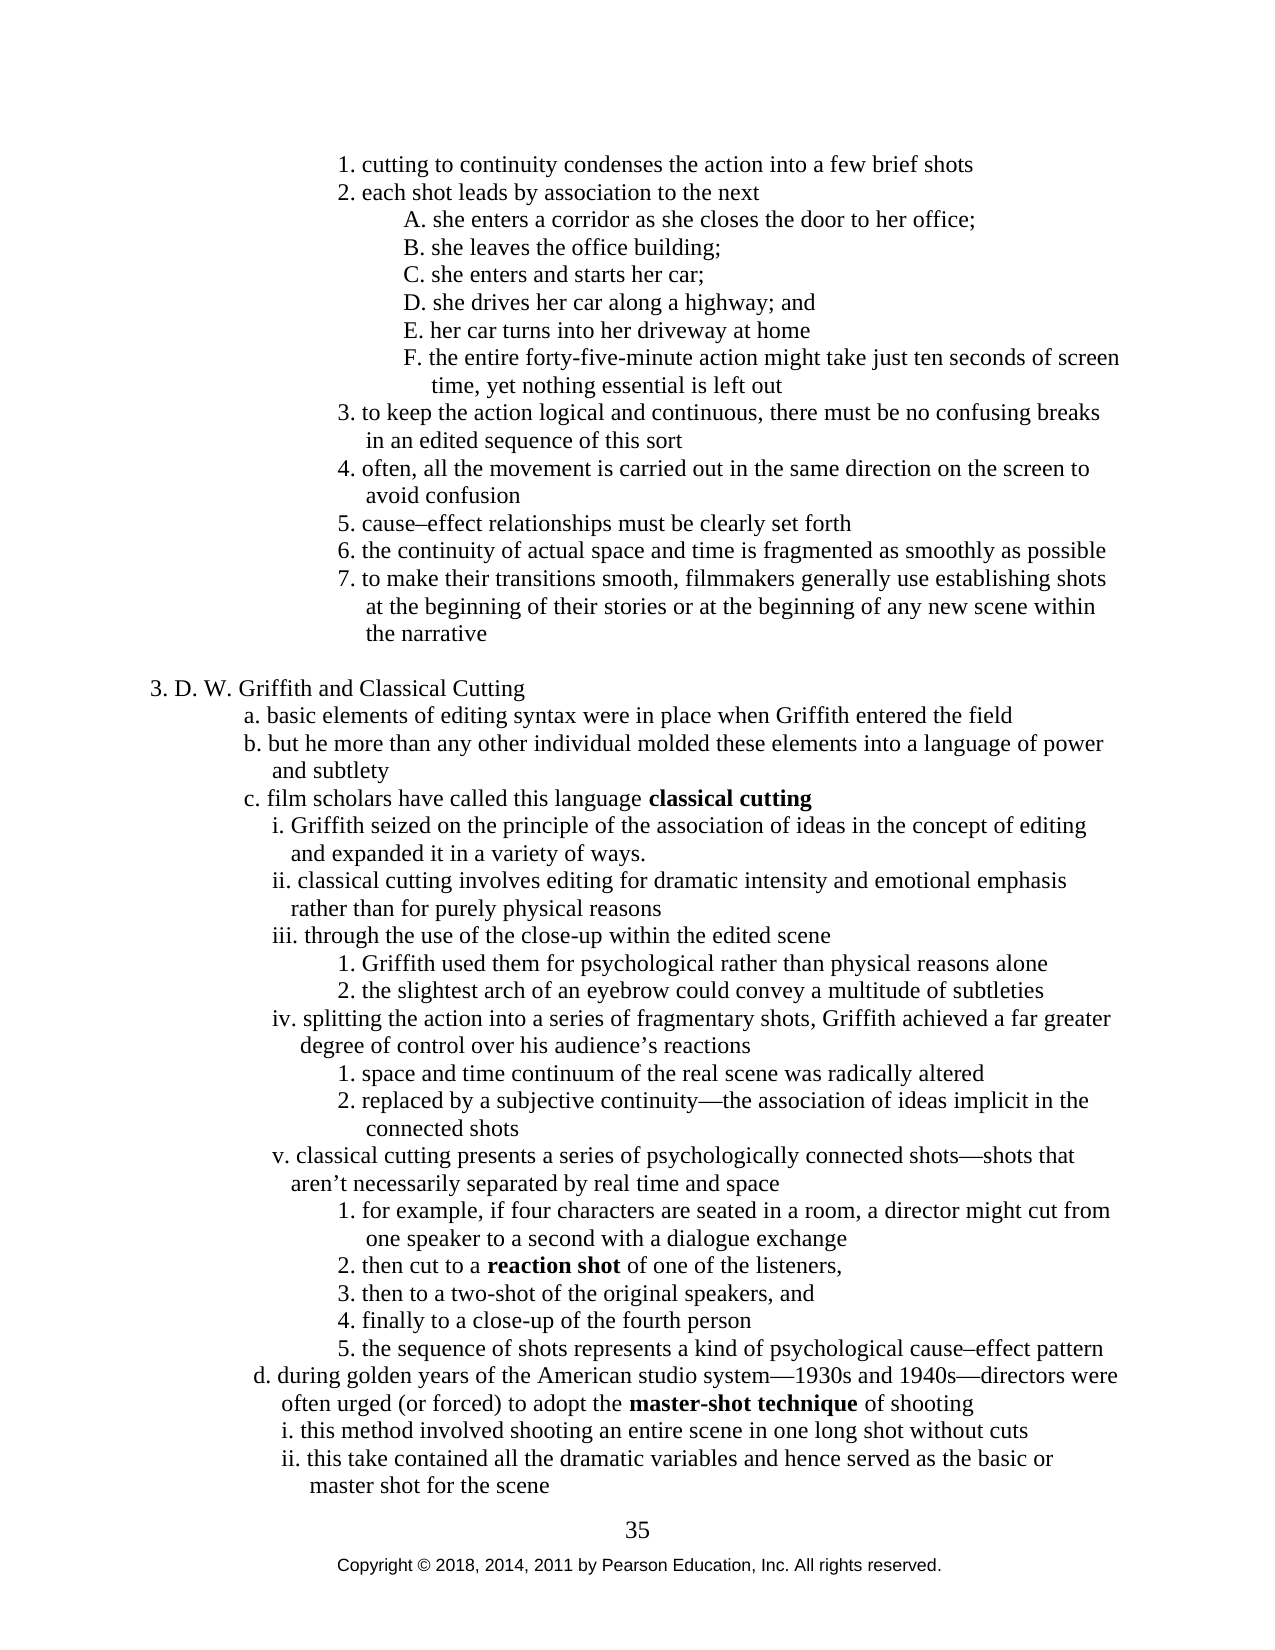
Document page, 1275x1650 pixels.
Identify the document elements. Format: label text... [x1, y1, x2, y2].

text D. she drives her car along a highway; and [403, 288, 1125, 316]
text 1. Griffith used them for psychological rather than physical reasons alone [150, 949, 1125, 977]
text 5. the sequence of shots represents a kind of psychological cause–effect pattern [337, 1334, 1125, 1362]
text 7. to make their transitions smooth, filmmakers generally use establishing shots at the beginning of their stories or at the beginning of any new scene within the narrative [337, 564, 1125, 647]
text i. Griffith seized on the principle of the association of ideas in the concept of editing and expanded it in a variety of ways. [272, 812, 1125, 867]
text b. but he more than any other individual molded these elements into a language of power and subtlety [244, 729, 1125, 784]
text 2. the slightest arch of an eyebrow could convey a multitude of subtleties [150, 977, 1125, 1004]
text a. basic elements of editing syntax were in place when Griffith entered the field [244, 702, 1125, 729]
text B. she leaves the office building; [403, 233, 1125, 260]
text 2. then cut to a reaction shot of one of the listeners, [337, 1252, 1125, 1279]
text 3. to keep the action logical and continuous, there must be no confusing breaks in an edited sequence of this sort [337, 398, 1125, 454]
text 1. for example, if four characters are seated in a room, a director might cut from one speaker to a second with a dialogue exchange [337, 1197, 1125, 1252]
text d. during golden years of the American studio system—1930s and 1940s—directors were often urged (or forced) to adopt the master-shot technique of shooting [253, 1362, 1125, 1417]
text c. film scholars have called this language classical cutting [244, 784, 1125, 812]
text iii. through the use of the close-up within the edited scene [272, 922, 1125, 949]
text v. classical cutting presents a series of psychologically connected shots—shots that aren’t necessarily separated by real time and space [272, 1142, 1125, 1197]
text i. this method involved shooting an entire scene in one long shot without cuts [150, 1417, 1125, 1444]
text 5. cause–effect relationships must be clearly set forth [337, 509, 1125, 536]
text ii. classical cutting involves editing for dramatic intensity and emotional emphasis rather than for purely physical reasons [272, 867, 1125, 922]
text 2. each shot leads by association to the next [150, 178, 1125, 205]
text ii. this take contained all the dramatic variables and hence served as the basic or master shot for the scene [281, 1444, 1125, 1499]
text 1. space and time continuum of the real scene was radically altered [337, 1059, 1125, 1087]
text 4. often, all the movement is carried out in the same direction on the screen to avoid confusion [337, 454, 1125, 509]
text 3. D. W. Griffith and Classical Cutting [150, 674, 1125, 702]
text iv. splitting the action into a series of fragmentary shots, Griffith achieved a far greater degree of control over his audience’s reactions [272, 1004, 1125, 1059]
text A. she enters a corridor as she closes the door to her office; [403, 205, 1125, 233]
text F. the entire forty-five-minute action might take just ten seconds of screen time, yet nothing essential is left out [403, 343, 1125, 398]
text 3. then to a two-shot of the original speakers, and [337, 1279, 1125, 1307]
text 2. replaced by a subjective continuity—the association of ideas implicit in the connected shots [337, 1087, 1125, 1142]
text 4. finally to a close-up of the fourth person [337, 1307, 1125, 1334]
text E. her car turns into her driveway at home [403, 316, 1125, 343]
text 6. the continuity of actual space and time is fragmented as smoothly as possible [337, 536, 1125, 564]
text 1. cutting to continuity condenses the action into a few brief shots [150, 150, 1125, 178]
text C. she enters and starts her car; [403, 260, 1125, 288]
